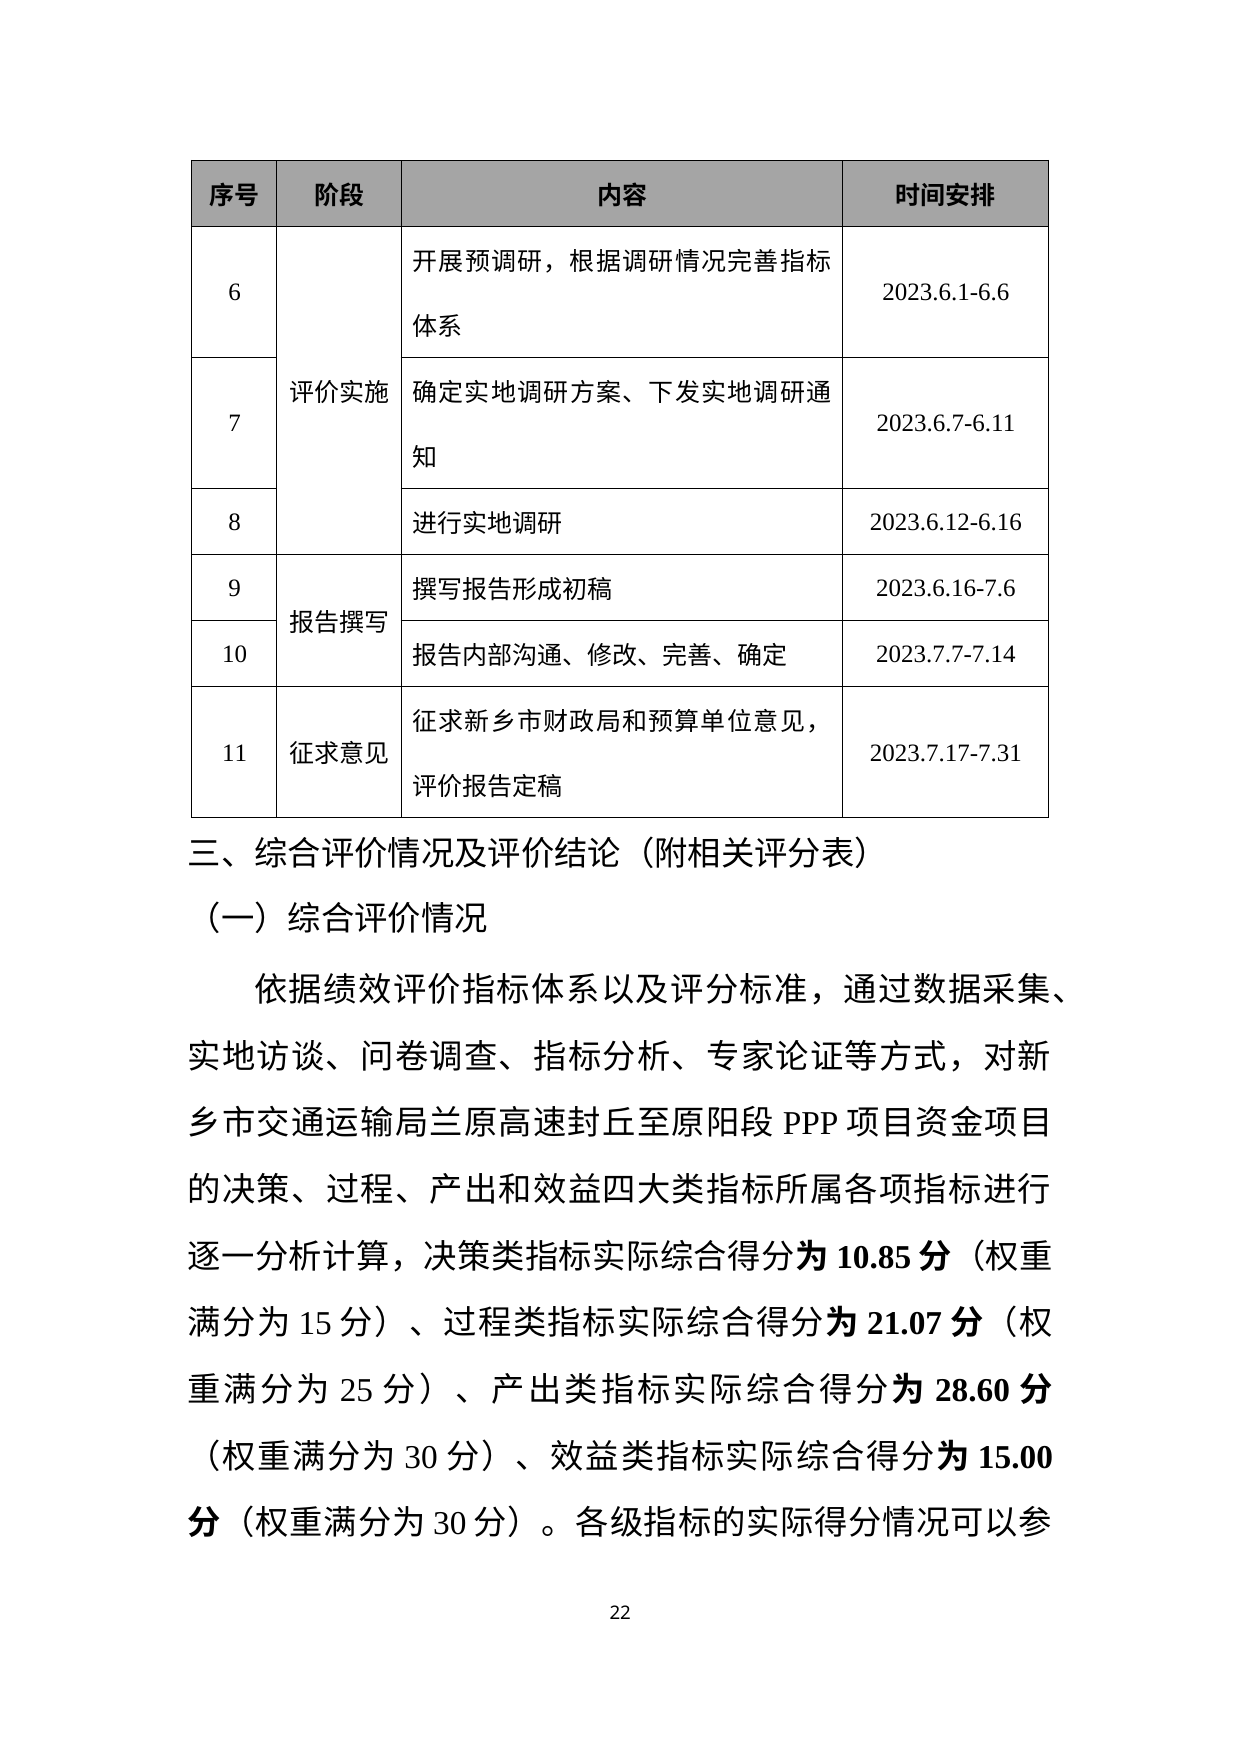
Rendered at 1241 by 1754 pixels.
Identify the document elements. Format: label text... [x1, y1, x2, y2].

table_header 时间安排 [843, 161, 1048, 226]
table_cell 2023.6.7-6.11 [843, 358, 1048, 488]
table_cell 确定实地调研方案、下发实地调研通知 [402, 358, 842, 488]
table_cell 10 [192, 621, 276, 686]
table_cell 2023.6.16-7.6 [843, 555, 1048, 620]
table_cell 6 [192, 227, 276, 357]
table_cell 2023.7.7-7.14 [843, 621, 1048, 686]
table_cell 9 [192, 555, 276, 620]
table_cell 评价实施 [277, 227, 401, 554]
table_cell 2023.6.12-6.16 [843, 489, 1048, 554]
table_cell 征求新乡市财政局和预算单位意见，评价报告定稿 [402, 687, 842, 817]
table_cell 征求意见 [277, 687, 401, 817]
table_cell 11 [192, 687, 276, 817]
table_cell 开展预调研，根据调研情况完善指标体系 [402, 227, 842, 357]
table_cell 报告撰写 [277, 555, 401, 686]
text （一）综合评价情况 [187, 883, 1053, 948]
table_header 阶段 [277, 161, 401, 226]
table_cell 报告内部沟通、修改、完善、确定 [402, 621, 842, 686]
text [187, 948, 1053, 1548]
table_cell 7 [192, 358, 276, 488]
table_header 内容 [402, 161, 842, 226]
table_cell 2023.6.1-6.6 [843, 227, 1048, 357]
table_cell 进行实地调研 [402, 489, 842, 554]
table_header 序号 [192, 161, 276, 226]
text 三、综合评价情况及评价结论（附相关评分表） [187, 818, 1053, 883]
table_cell 8 [192, 489, 276, 554]
table_cell 2023.7.17-7.31 [843, 687, 1048, 817]
table_cell 撰写报告形成初稿 [402, 555, 842, 620]
